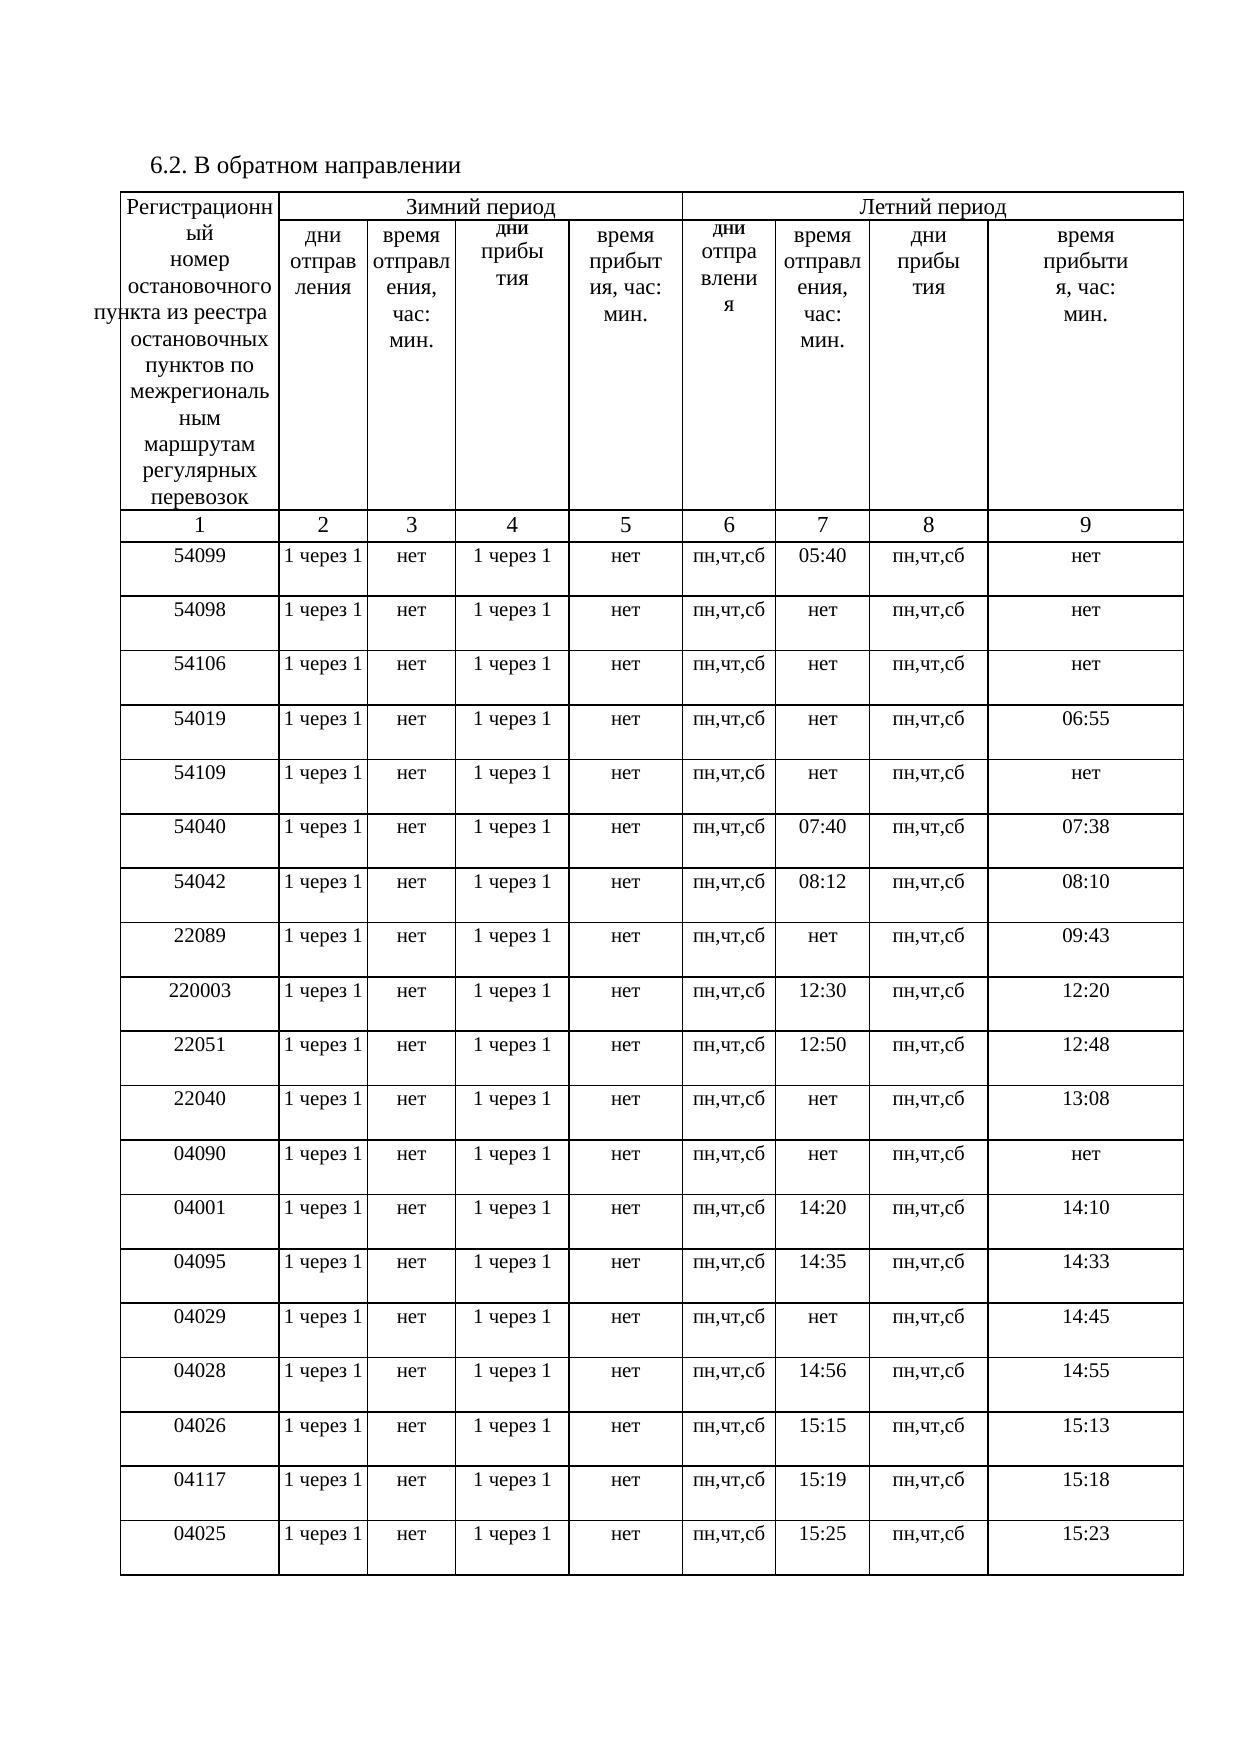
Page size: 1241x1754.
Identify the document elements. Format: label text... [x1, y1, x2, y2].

table_cell нет [989, 543, 1183, 595]
table_cell 1 через 1 [280, 1521, 367, 1574]
table_cell 6 [683, 511, 775, 541]
table_cell нет [570, 1304, 682, 1357]
table_cell 8 [870, 511, 987, 541]
table_cell нет [368, 760, 455, 813]
table_cell нет [368, 651, 455, 704]
table_cell пн,чт,сб [683, 1304, 775, 1357]
table_cell пн,чт,сб [683, 1413, 775, 1465]
table_cell 1 через 1 [280, 1032, 367, 1085]
table_cell дни прибы тия [870, 221, 987, 509]
table_cell пн,чт,сб [870, 1467, 987, 1520]
table_cell пн,чт,сб [870, 1195, 987, 1248]
table_cell пн,чт,сб [870, 1413, 987, 1465]
table_cell нет [776, 1304, 869, 1357]
table_cell время прибыти я, час: мин. [989, 221, 1183, 509]
table_cell 04029 [121, 1304, 278, 1357]
table_header Летний период [683, 193, 1183, 219]
table_cell 1 через 1 [456, 706, 568, 758]
table_cell пн,чт,сб [870, 597, 987, 650]
table_cell 1 через 1 [456, 978, 568, 1030]
table_cell 04026 [121, 1413, 278, 1465]
table_cell 1 через 1 [280, 1086, 367, 1139]
table_cell пн,чт,сб [683, 1195, 775, 1248]
table_cell нет [570, 1467, 682, 1520]
table_cell 04117 [121, 1467, 278, 1520]
table_cell 1 через 1 [456, 760, 568, 813]
table_cell нет [368, 597, 455, 650]
table_cell пн,чт,сб [683, 760, 775, 813]
table_cell нет [368, 978, 455, 1030]
table_cell 22089 [121, 923, 278, 976]
table_cell нет [989, 1141, 1183, 1193]
table_cell 220003 [121, 978, 278, 1030]
table_cell 54109 [121, 760, 278, 813]
table_cell 07:38 [989, 815, 1183, 867]
table_cell 1 через 1 [456, 1086, 568, 1139]
table_cell дни отправ ления [280, 221, 367, 509]
table_cell 1 через 1 [456, 1195, 568, 1248]
table_cell 4 [456, 511, 568, 541]
table_cell 54099 [121, 543, 278, 595]
table_cell нет [570, 597, 682, 650]
table_cell 04028 [121, 1358, 278, 1411]
table_cell 04095 [121, 1250, 278, 1302]
table_cell 1 через 1 [280, 869, 367, 922]
table_cell нет [570, 651, 682, 704]
table_cell 2 [280, 511, 367, 541]
table_cell 1 через 1 [456, 1250, 568, 1302]
table_cell пн,чт,сб [870, 543, 987, 595]
table_cell пн,чт,сб [683, 923, 775, 976]
table_cell 1 через 1 [280, 978, 367, 1030]
table_cell 1 через 1 [456, 869, 568, 922]
table_cell пн,чт,сб [683, 869, 775, 922]
table_cell 12:50 [776, 1032, 869, 1085]
table_cell нет [570, 869, 682, 922]
table_cell 05:40 [776, 543, 869, 595]
table_cell пн,чт,сб [683, 543, 775, 595]
table_cell пн,чт,сб [870, 651, 987, 704]
table_cell нет [570, 1250, 682, 1302]
table_cell нет [368, 1250, 455, 1302]
table_cell нет [570, 760, 682, 813]
table_cell нет [570, 923, 682, 976]
table_cell пн,чт,сб [870, 1521, 987, 1574]
table_cell 1 через 1 [280, 815, 367, 867]
table_cell пн,чт,сб [870, 760, 987, 813]
table_cell нет [570, 1413, 682, 1465]
table_cell 54098 [121, 597, 278, 650]
table_cell 14:33 [989, 1250, 1183, 1302]
table_cell нет [368, 1086, 455, 1139]
table_cell 1 через 1 [456, 815, 568, 867]
table_cell время прибыт ия, час: мин. [570, 221, 682, 509]
table_cell 1 через 1 [456, 923, 568, 976]
table_cell пн,чт,сб [870, 1304, 987, 1357]
table_cell 15:18 [989, 1467, 1183, 1520]
table_cell пн,чт,сб [870, 815, 987, 867]
table_cell 04090 [121, 1141, 278, 1193]
table_cell 1 [121, 511, 278, 541]
table_cell нет [368, 1032, 455, 1085]
table_cell ДНИ прибы тия [456, 221, 568, 509]
table_cell 1 через 1 [280, 597, 367, 650]
table_cell 1 через 1 [456, 597, 568, 650]
table_cell пн,чт,сб [870, 978, 987, 1030]
table_cell 1 через 1 [280, 651, 367, 704]
table_cell 5 [570, 511, 682, 541]
table_cell нет [570, 543, 682, 595]
table_cell 1 через 1 [280, 1358, 367, 1411]
table_cell ДНИ отпра влени я [683, 221, 775, 509]
table_cell 1 через 1 [280, 706, 367, 758]
table_cell 1 через 1 [456, 1304, 568, 1357]
table_cell пн,чт,сб [870, 1086, 987, 1139]
table_cell нет [776, 923, 869, 976]
table_cell пн,чт,сб [870, 923, 987, 976]
table_cell 14:45 [989, 1304, 1183, 1357]
table_cell время отправл ения, час: мин. [368, 221, 455, 509]
table_cell нет [368, 815, 455, 867]
table_cell пн,чт,сб [683, 706, 775, 758]
table_cell пн,чт,сб [683, 1032, 775, 1085]
table_cell 3 [368, 511, 455, 541]
table_cell пн,чт,сб [683, 1086, 775, 1139]
table_cell 9 [989, 511, 1183, 541]
table_cell нет [570, 815, 682, 867]
table_cell 1 через 1 [280, 1304, 367, 1357]
table_cell нет [368, 923, 455, 976]
table_cell нет [368, 1141, 455, 1193]
table_cell нет [776, 706, 869, 758]
table_cell нет [776, 597, 869, 650]
table_cell 1 через 1 [280, 1141, 367, 1193]
table_cell 1 через 1 [280, 760, 367, 813]
table_cell нет [570, 1358, 682, 1411]
table_cell нет [368, 543, 455, 595]
table_cell 1 через 1 [280, 543, 367, 595]
table_cell пн,чт,сб [870, 869, 987, 922]
table_cell нет [570, 1086, 682, 1139]
table_cell 15:19 [776, 1467, 869, 1520]
table_cell нет [368, 869, 455, 922]
table_cell 15:23 [989, 1521, 1183, 1574]
table_cell пн,чт,сб [870, 1250, 987, 1302]
table_cell пн,чт,сб [870, 1032, 987, 1085]
table_cell 08:12 [776, 869, 869, 922]
table_cell нет [570, 1141, 682, 1193]
table_cell 04001 [121, 1195, 278, 1248]
table_cell 7 [776, 511, 869, 541]
table_cell 12:48 [989, 1032, 1183, 1085]
table_cell 1 через 1 [456, 1032, 568, 1085]
table_cell нет [570, 706, 682, 758]
table_cell 13:08 [989, 1086, 1183, 1139]
table_cell нет [368, 1195, 455, 1248]
table_header Зимний период [280, 193, 682, 219]
table_cell 22051 [121, 1032, 278, 1085]
table_cell 06:55 [989, 706, 1183, 758]
table_cell 15:13 [989, 1413, 1183, 1465]
table_cell пн,чт,сб [683, 978, 775, 1030]
table_cell 08:10 [989, 869, 1183, 922]
table_cell 1 через 1 [280, 1413, 367, 1465]
table_cell нет [989, 760, 1183, 813]
table_cell 09:43 [989, 923, 1183, 976]
table_cell 1 через 1 [280, 1250, 367, 1302]
table_header Регистрационный номер остановочного пункта из реестра остановочных пунктов по межрегиональным маршрутам регулярных перевозок [121, 193, 278, 509]
table_cell нет [776, 1086, 869, 1139]
table_cell нет [368, 1467, 455, 1520]
table_cell 15:25 [776, 1521, 869, 1574]
table_cell 1 через 1 [456, 651, 568, 704]
table_cell пн,чт,сб [683, 1521, 775, 1574]
table_cell нет [776, 1141, 869, 1193]
table_cell пн,чт,сб [683, 815, 775, 867]
table_cell 14:10 [989, 1195, 1183, 1248]
table_cell 1 через 1 [456, 543, 568, 595]
table_cell нет [368, 1413, 455, 1465]
table_cell 54106 [121, 651, 278, 704]
table_cell 1 через 1 [456, 1467, 568, 1520]
table_cell 07:40 [776, 815, 869, 867]
table_cell нет [570, 1032, 682, 1085]
table_cell 12:20 [989, 978, 1183, 1030]
table_cell пн,чт,сб [683, 1250, 775, 1302]
table_cell пн,чт,сб [870, 1141, 987, 1193]
table_cell пн,чт,сб [683, 597, 775, 650]
table_cell нет [989, 651, 1183, 704]
table_cell 1 через 1 [280, 1467, 367, 1520]
table_cell 14:20 [776, 1195, 869, 1248]
table_cell 14:35 [776, 1250, 869, 1302]
table_cell 22040 [121, 1086, 278, 1139]
table_cell 15:15 [776, 1413, 869, 1465]
table_cell 1 через 1 [456, 1358, 568, 1411]
table_cell пн,чт,сб [683, 1141, 775, 1193]
table_cell пн,чт,сб [683, 1358, 775, 1411]
table_cell 04025 [121, 1521, 278, 1574]
table_cell нет [368, 1358, 455, 1411]
text 6.2. В обратном направлении [150, 150, 1090, 179]
table_cell пн,чт,сб [870, 706, 987, 758]
table_cell 12:30 [776, 978, 869, 1030]
table_cell пн,чт,сб [683, 1467, 775, 1520]
table_cell пн,чт,сб [683, 651, 775, 704]
table_cell 1 через 1 [280, 1195, 367, 1248]
table_cell нет [570, 1195, 682, 1248]
table_cell 54042 [121, 869, 278, 922]
table_cell 1 через 1 [456, 1521, 568, 1574]
table_cell нет [570, 1521, 682, 1574]
table_cell нет [570, 978, 682, 1030]
table_cell нет [776, 760, 869, 813]
table_cell нет [989, 597, 1183, 650]
table_cell 54019 [121, 706, 278, 758]
table_cell пн,чт,сб [870, 1358, 987, 1411]
table_cell 14:56 [776, 1358, 869, 1411]
table_cell 1 через 1 [456, 1413, 568, 1465]
table_cell нет [368, 1521, 455, 1574]
table_cell 54040 [121, 815, 278, 867]
table_cell нет [776, 651, 869, 704]
table_cell 1 через 1 [456, 1141, 568, 1193]
table_cell время отправл ения, час: мин. [776, 221, 869, 509]
table_cell нет [368, 1304, 455, 1357]
table_cell 1 через 1 [280, 923, 367, 976]
table_cell нет [368, 706, 455, 758]
table_cell 14:55 [989, 1358, 1183, 1411]
